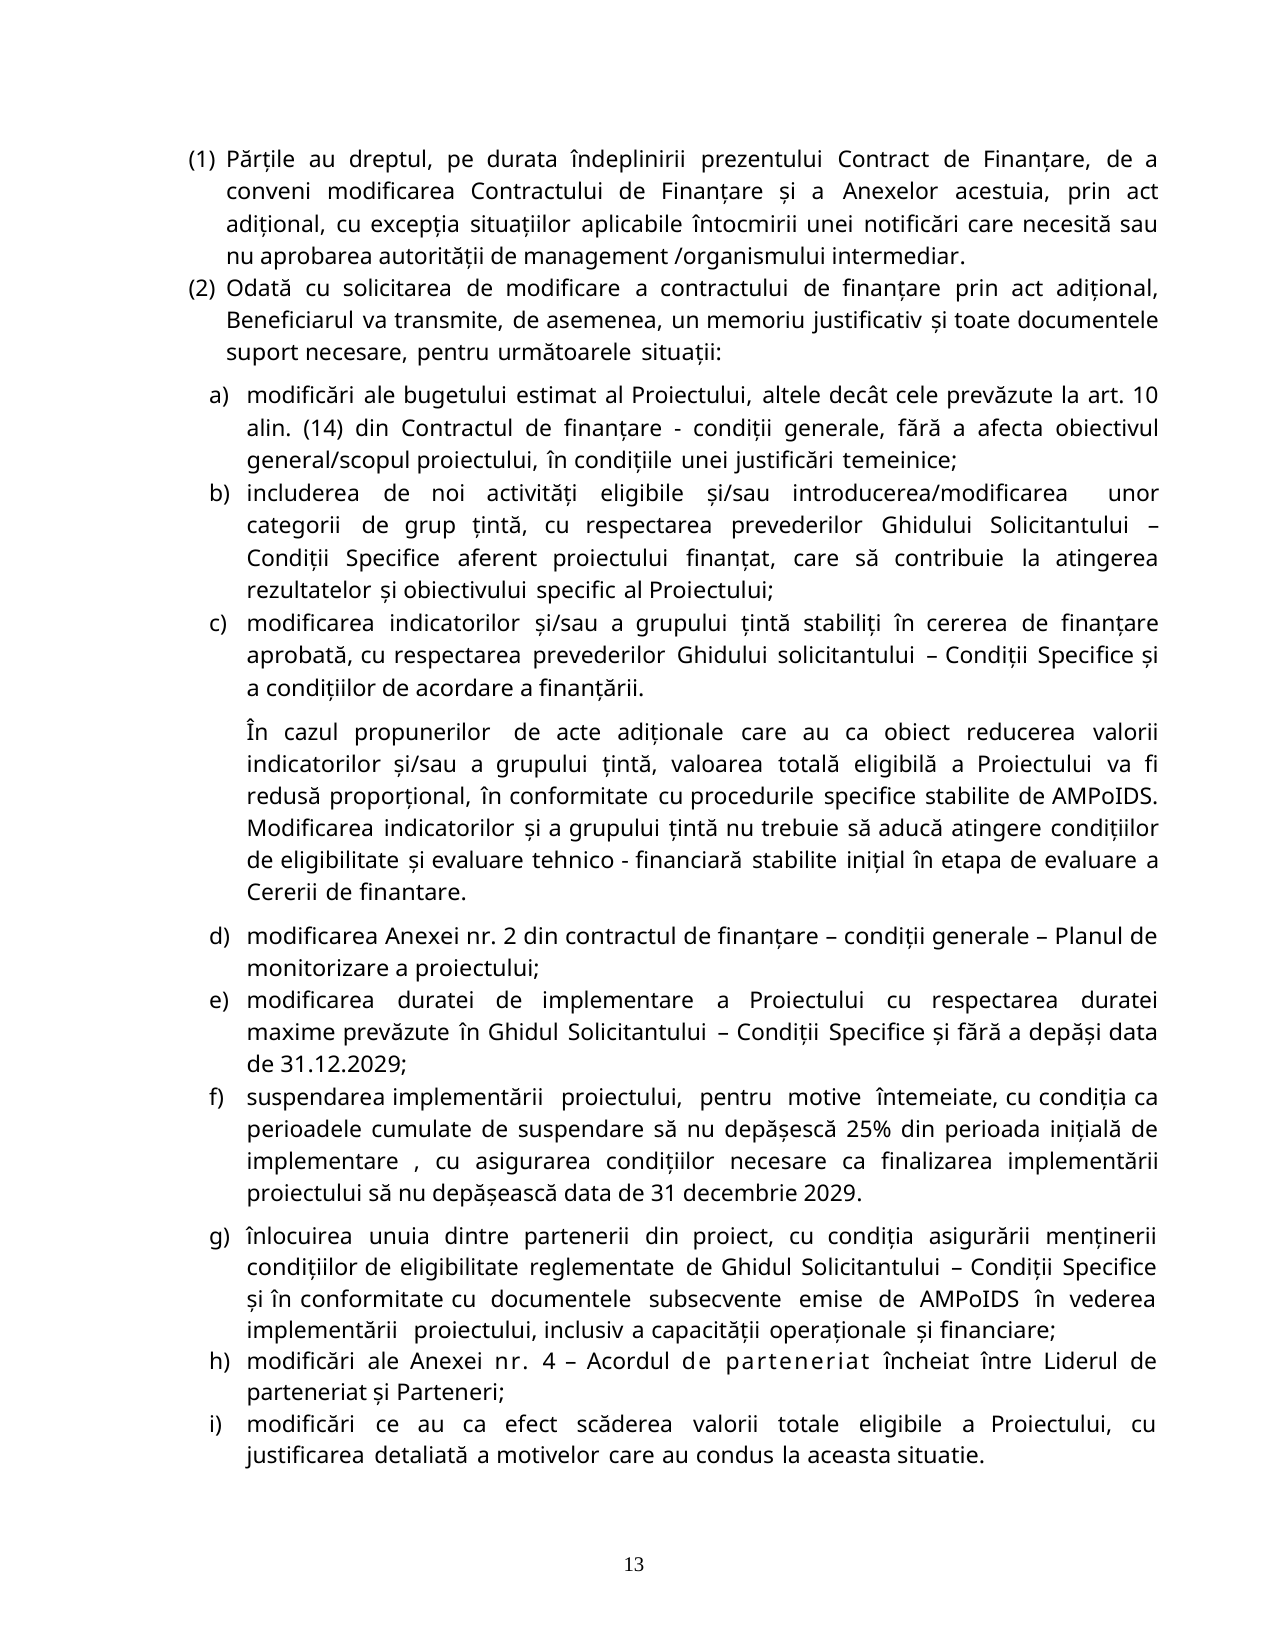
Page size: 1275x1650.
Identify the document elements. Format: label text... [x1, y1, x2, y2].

list înlocuirea unuia dintre partenerii din proiect, cu condiția asigurării menținerii condițiilor de eligibilitate reglementate de Ghidul Solicitantului – Condiții Specifice şi în conformitate cu documentele subsecvente emise de AMPoIDS în vederea implementării proiectului, inclusiv a capacității operaţionale şi financiare; [209, 1220, 1157, 1345]
list modificări ale Anexei nr. 4 – Acordul de parteneriat încheiat între Liderul de parteneriat și Parteneri; [209, 1345, 1157, 1407]
list suspendarea implementării proiectului, pentru motive întemeiate, cu condiția ca perioadele cumulate de suspendare să nu depășescă 25% din perioada inițială de implementare , cu asigurarea condiţiilor necesare ca finalizarea implementării proiectului să nu depăşească data de 31 decembrie 2029. [209, 1081, 1159, 1208]
list includerea de noi activităţi eligibile şi/sau introducerea/modificarea unor categorii de grup ţintă, cu respectarea prevederilor Ghidului Solicitantului – Condiții Specifice aferent proiectului finanţat, care să contribuie la atingerea rezultatelor şi obiectivului specific al Proiectului; [209, 477, 1159, 605]
list modificarea indicatorilor și/sau a grupului țintă stabiliți în cererea de finanţare aprobată, cu respectarea prevederilor Ghidului solicitantului – Condiții Specifice și a condițiilor de acordare a finanțării. [209, 607, 1159, 703]
list Odată cu solicitarea de modificare a contractului de finanţare prin act adiţional, Beneficiarul va transmite, de asemenea, un memoriu justificativ şi toate documentele suport necesare, pentru următoarele situaţii: [188, 272, 1159, 367]
list Părţile au dreptul, pe durata îndeplinirii prezentului Contract de Finanțare, de a conveni modificarea Contractului de Finanțare și a Anexelor acestuia, prin act adiţional, cu excepţia situațiilor aplicabile întocmirii unei notificări care necesită sau nu aprobarea autorității de management /organismului intermediar. [188, 143, 1159, 271]
list modificări ale bugetului estimat al Proiectului, altele decât cele prevăzute la art. 10 alin. (14) din Contractul de finanțare - condiții generale, fără a afecta obiectivul general/scopul proiectului, în condițiile unei justificări temeinice; [209, 379, 1159, 475]
list modificarea Anexei nr. 2 din contractul de finanțare – condiții generale – Planul de monitorizare a proiectului; [209, 919, 1159, 983]
text În cazul propunerilor de acte adiționale care au ca obiect reducerea valorii indicatorilor și/sau a grupului țintă, valoarea totală eligibilă a Proiectului va fi redusă proporțional, în conformitate cu procedurile specifice stabilite de AMPoIDS. Modificarea indicatorilor și a grupului țintă nu trebuie să aducă atingere condițiilor de eligibilitate și evaluare tehnico - financiară stabilite inițial în etapa de evaluare a Cererii de finantare. [246, 715, 1159, 908]
list modificări ce au ca efect scăderea valorii totale eligibile a Proiectului, cu justificarea detaliată a motivelor care au condus la aceasta situatie. [209, 1407, 1157, 1470]
list modificarea duratei de implementare a Proiectului cu respectarea duratei maxime prevăzute în Ghidul Solicitantului – Condiții Specifice și fără a depăși data de 31.12.2029; [209, 984, 1159, 1079]
